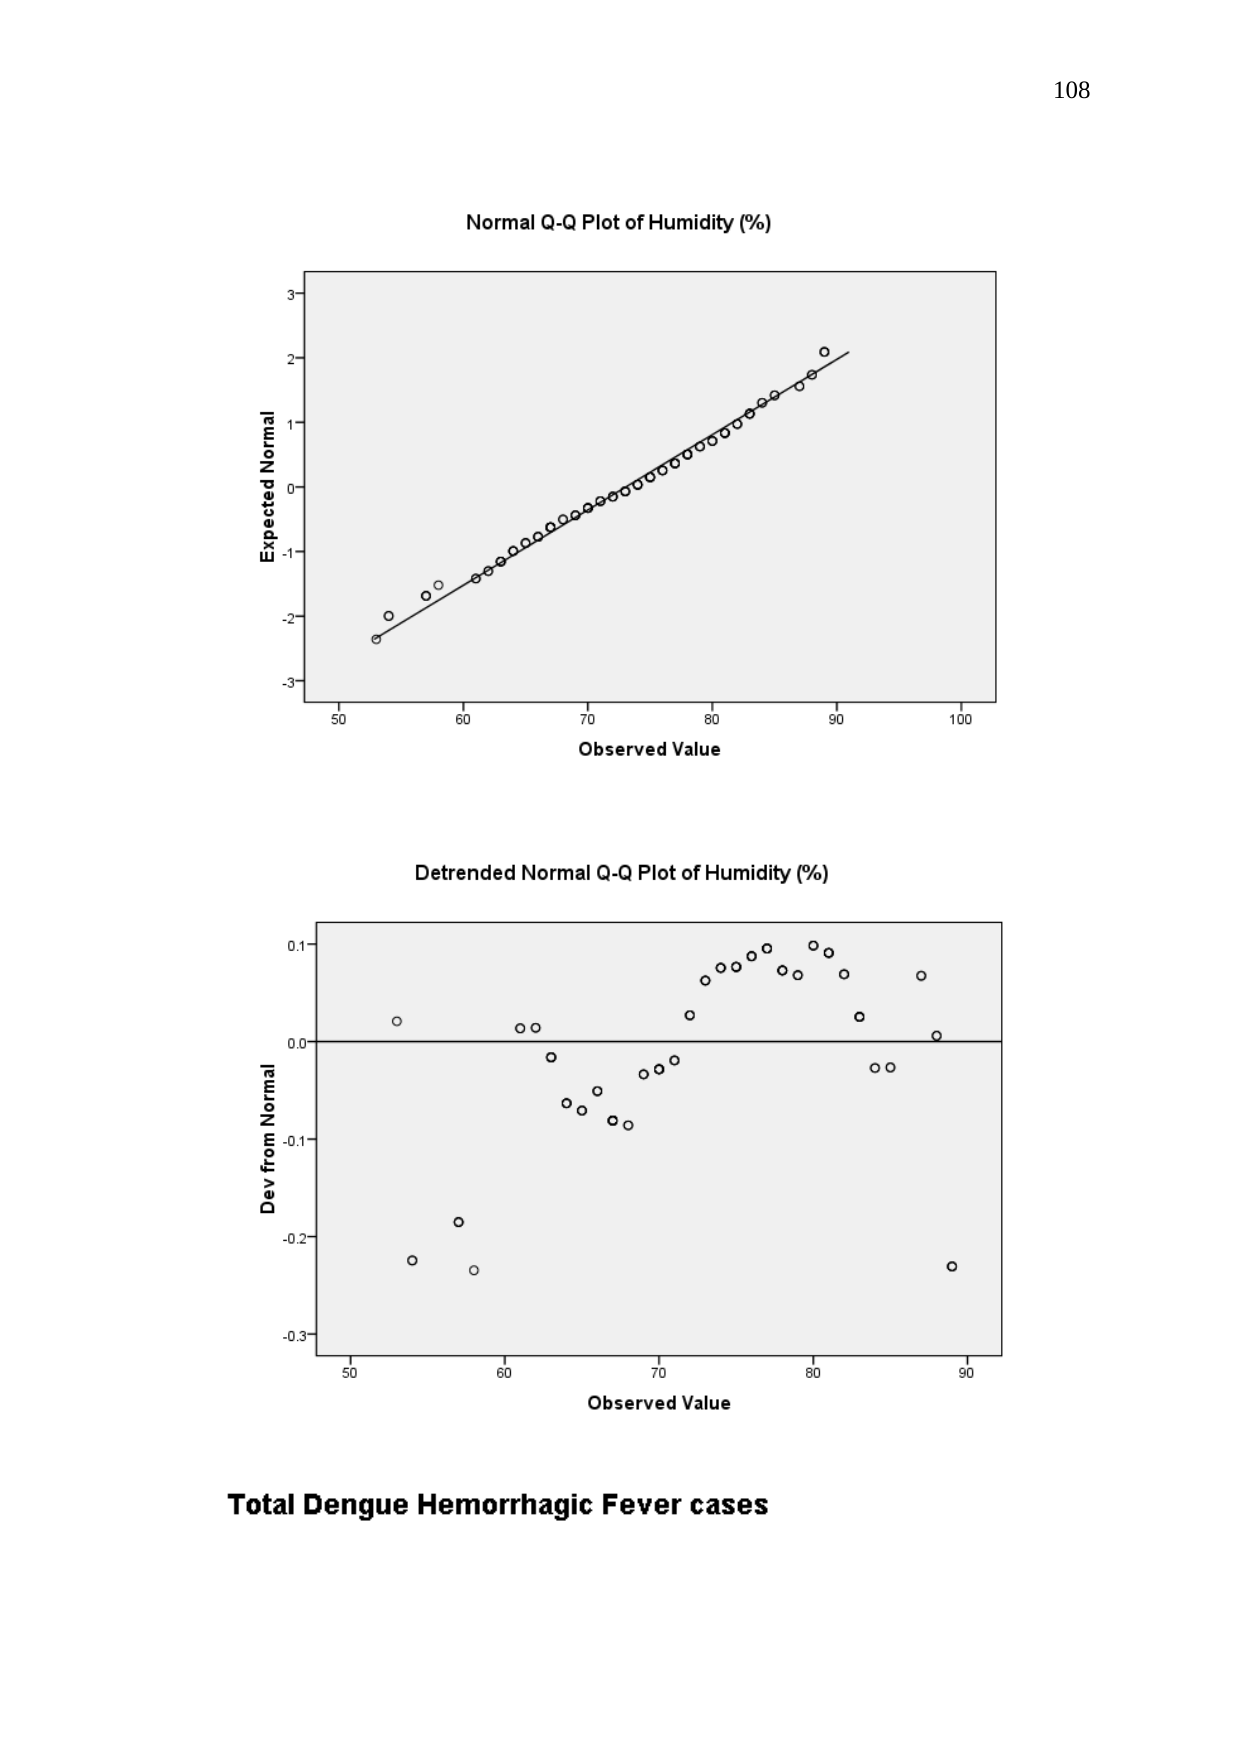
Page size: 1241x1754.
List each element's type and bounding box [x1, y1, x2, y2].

picture [225, 150, 1013, 781]
picture [225, 799, 1019, 1435]
picture [225, 1453, 774, 1524]
